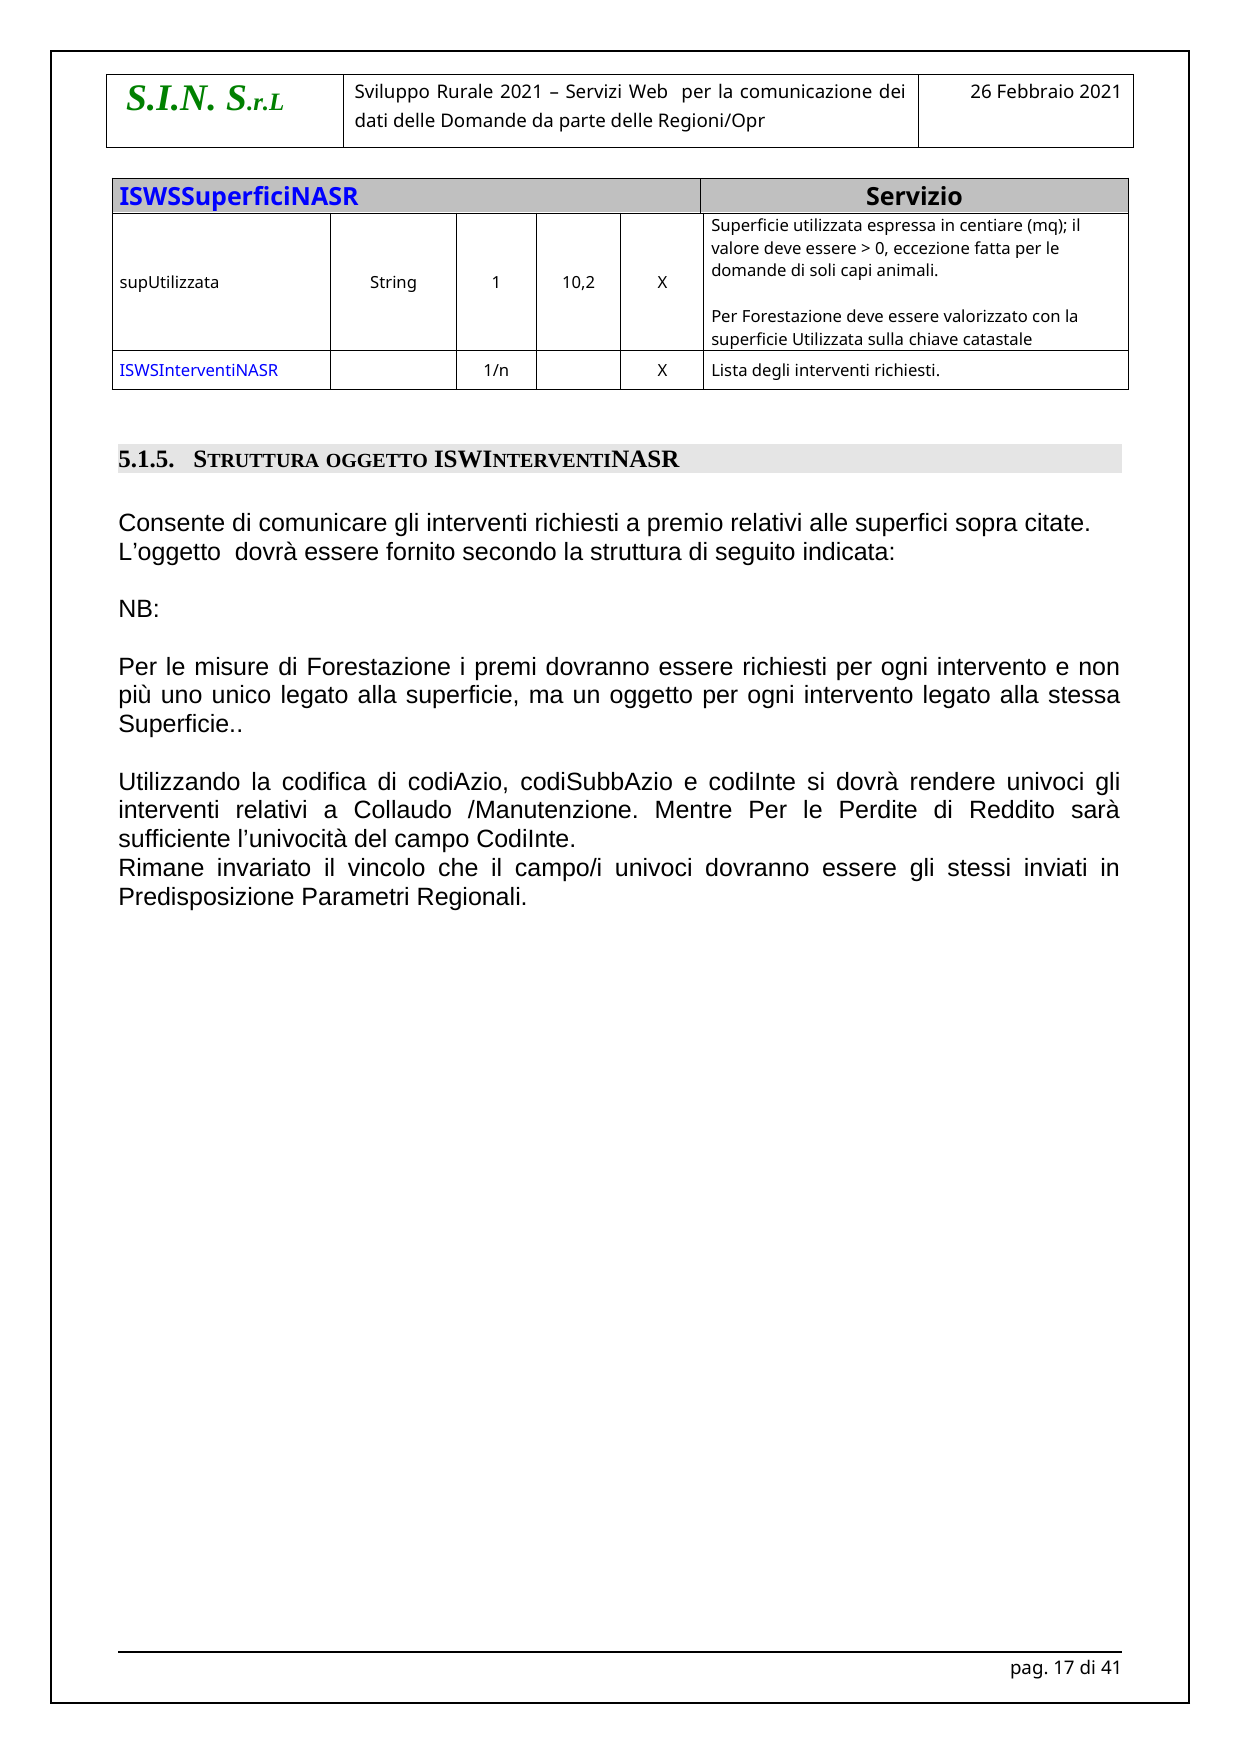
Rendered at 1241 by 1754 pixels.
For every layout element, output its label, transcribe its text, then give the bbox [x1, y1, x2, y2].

table_cell 1 [457, 214, 536, 350]
table_header ISWSSuperficiNASR [113, 179, 700, 212]
table_cell String [331, 214, 456, 350]
table_cell X [621, 351, 703, 389]
table_cell [331, 351, 456, 389]
text Utilizzando la codifica di codiAzio, codiSubbAzio e codiInte si dovrà rendere univoci gli interventi relativi a Collaudo /Manutenzione. Mentre Per le Perdite di Reddito sarà sufficiente l’univocità del campo CodiInte. [118, 766, 1122, 853]
table_cell X [621, 214, 703, 350]
table_cell Superficie utilizzata espressa in centiare (mq); il valore deve essere > 0, eccezione fatta per le domande di soli capi animali. Per Forestazione deve essere valorizzato con la superficie Utilizzata sulla chiave catastale [704, 214, 1128, 350]
text Per le misure di Forestazione i premi dovranno essere richiesti per ogni intervento e non più uno unico legato alla superficie, ma un oggetto per ogni intervento legato alla stessa Superficie.. [118, 651, 1122, 738]
table_cell Lista degli interventi richiesti. [704, 351, 1128, 389]
table_cell [537, 351, 620, 389]
table_cell 1/n [457, 351, 536, 389]
table_header Servizio [701, 179, 1128, 212]
list NB: [118, 594, 1122, 623]
text Rimane invariato il vincolo che il campo/i univoci dovranno essere gli stessi inviati in Predisposizione Parametri Regionali. [118, 853, 1122, 910]
list Consente di comunicare gli interventi richiesti a premio relativi alle superfici sopra citate. [118, 508, 1122, 537]
list Struttura oggetto ISWInterventiNASR [118, 444, 1122, 473]
table_cell 10,2 [537, 214, 620, 350]
table_cell supUtilizzata [113, 214, 330, 350]
list L’oggetto dovrà essere fornito secondo la struttura di seguito indicata: [118, 537, 1122, 566]
table_cell ISWSInterventiNASR [113, 351, 330, 389]
